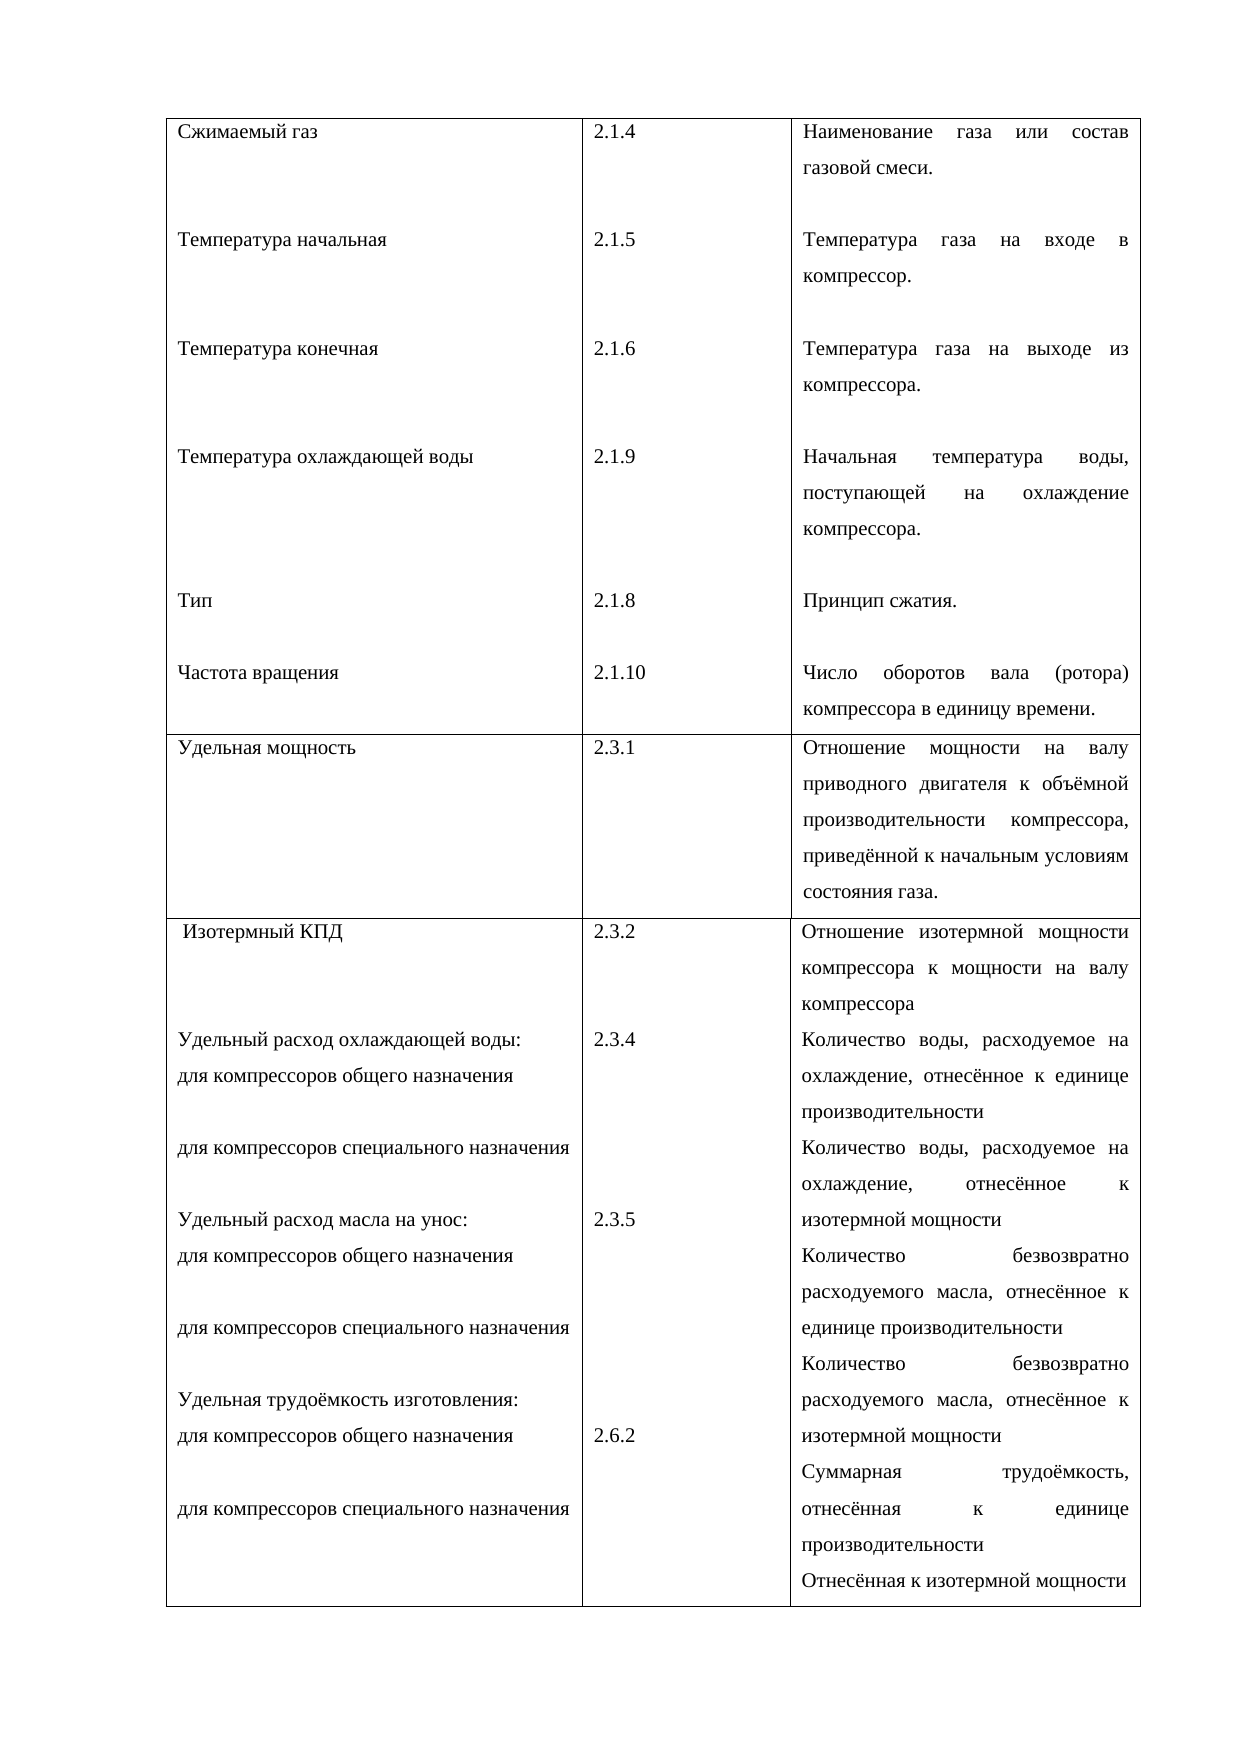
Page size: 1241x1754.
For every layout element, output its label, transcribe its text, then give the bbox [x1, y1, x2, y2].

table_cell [583, 119, 791, 734]
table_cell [167, 119, 582, 734]
table_cell Отношение изотермной мощности компрессора к мощности на валу компрессора Количество воды, расходуемое на охлаждение, отнесённое к единице производительности Количество воды, расходуемое на охлаждение, отнесённое к изотермной мощности Количество безвозвратно расходуемого масла, отнесённое к единице производительности Количество безвозвратно расходуемого масла, отнесённое к изотермной мощности Суммарная трудоёмкость, отнесённая к единице производительности Отнесённая к изотермной мощности [791, 919, 1140, 1606]
table_cell 2.3.2 2.3.4 2.3.5 2.6.2 [583, 919, 790, 1606]
table_cell Удельная мощность [167, 735, 582, 918]
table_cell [792, 119, 1140, 734]
table_cell Изотермный КПД Удельный расход охлаждающей воды: для компрессоров общего назначения для компрессоров специального назначения Удельный расход масла на унос: для компрессоров общего назначения для компрессоров специального назначения Удельная трудоёмкость изготовления: для компрессоров общего назначения для компрессоров специального назначения [167, 919, 582, 1606]
table_cell Отношение мощности на валу приводного двигателя к объёмной производительности компрессора, приведённой к начальным условиям состояния газа. [792, 735, 1140, 918]
table_cell 2.3.1 [583, 735, 791, 918]
